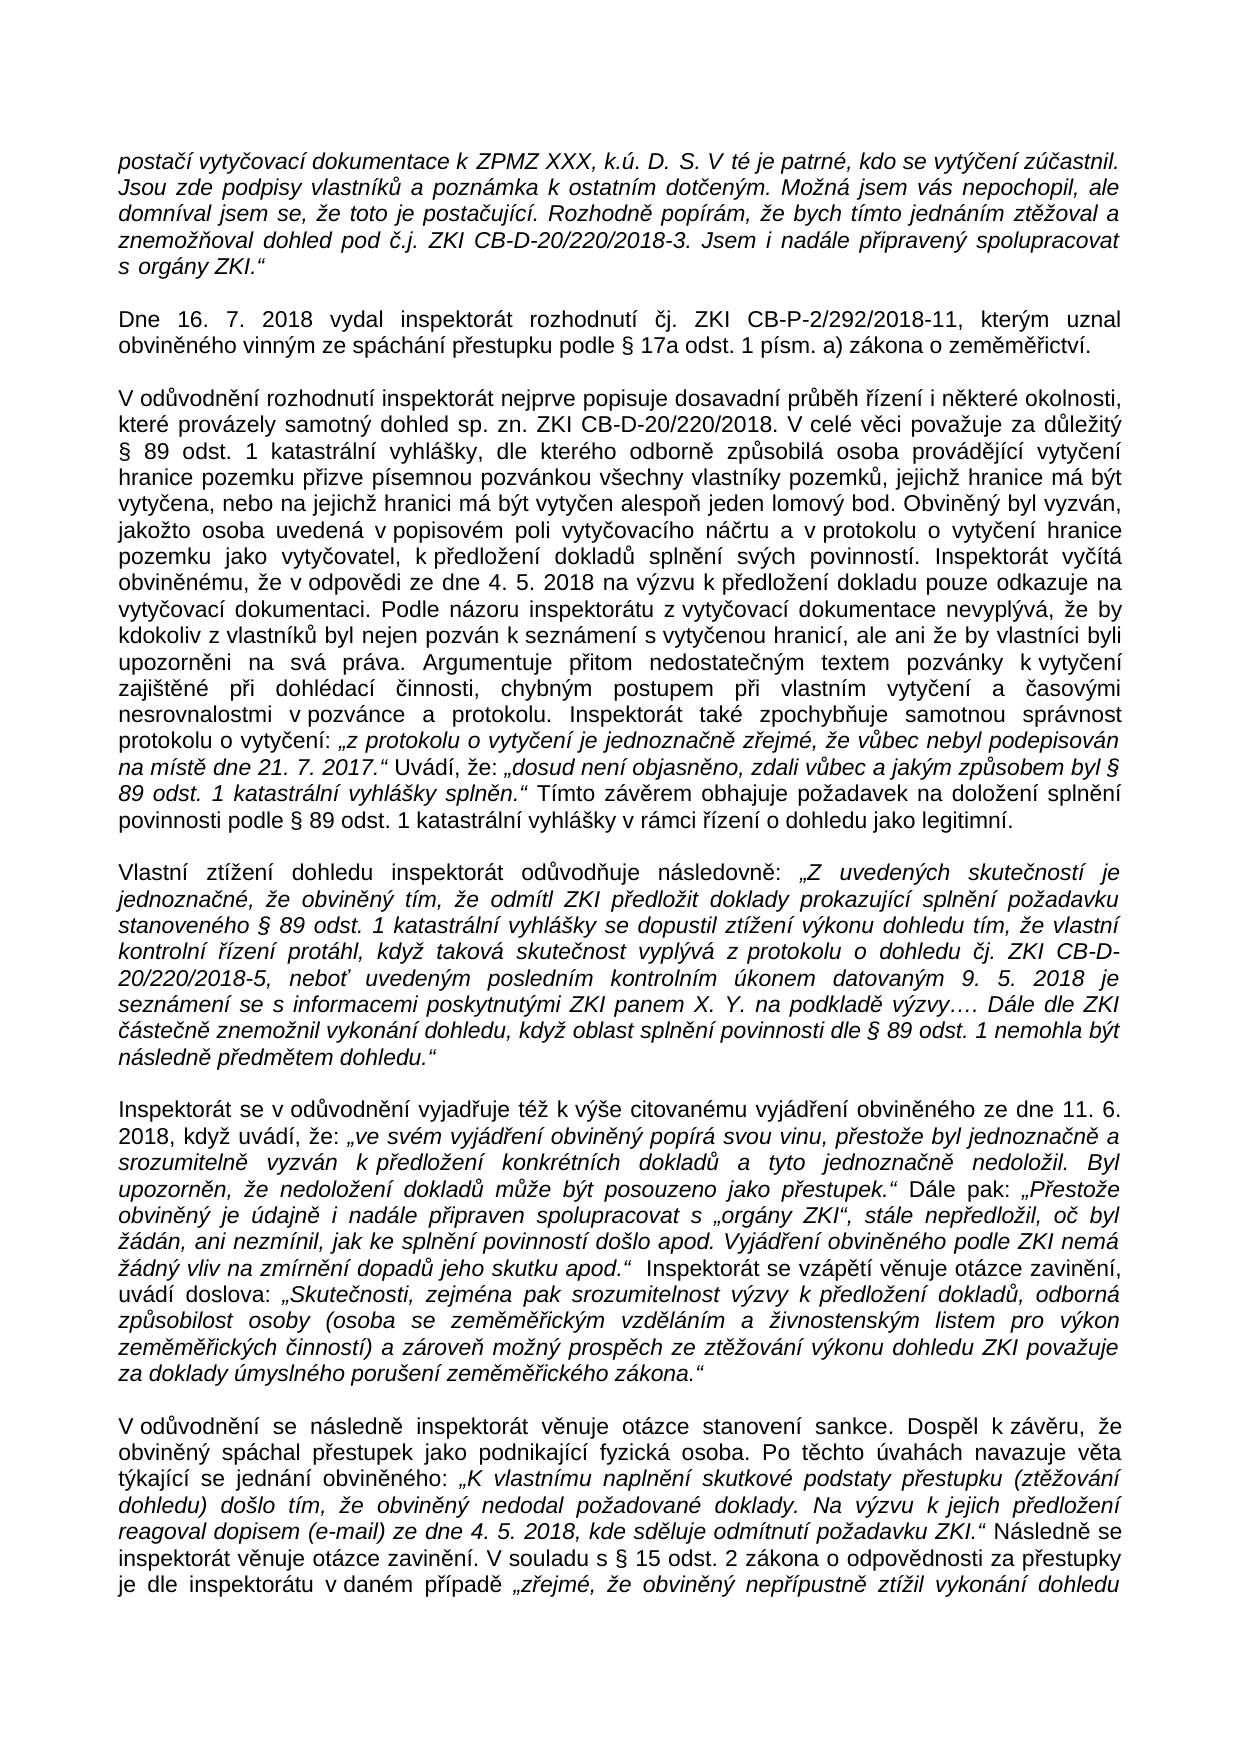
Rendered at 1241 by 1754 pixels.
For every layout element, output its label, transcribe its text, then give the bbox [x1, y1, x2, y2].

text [118, 1413, 1122, 1597]
text V odůvodnění rozhodnutí inspektorát nejprve popisuje dosavadní průběh řízení i některé okolnosti, které provázely samotný dohled sp. zn. ZKI CB-D-20/220/2018. V celé věci považuje za důležitý § 89 odst. 1 katastrální vyhlášky, dle kterého odborně způsobilá osoba provádějící vytyčení hranice pozemku přizve písemnou pozvánkou všechny vlastníky pozemků, jejichž hranice má být vytyčena, nebo na jejichž hranici má být vytyčen alespoň jeden lomový bod. Obviněný byl vyzván, jakožto osoba uvedená v popisovém poli vytyčovacího náčrtu a v protokolu o vytyčení hranice pozemku jako vytyčovatel, k předložení dokladů splnění svých povinností. Inspektorát vyčítá obviněnému, že v odpovědi ze dne 4. 5. 2018 na výzvu k předložení dokladu pouze odkazuje na vytyčovací dokumentaci. Podle názoru inspektorátu z vytyčovací dokumentace nevyplývá, že by kdokoliv z vlastníků byl nejen pozván k seznámení s vytyčenou hranicí, ale ani že by vlastníci byli upozorněni na svá práva. Argumentuje přitom nedostatečným textem pozvánky k vytyčení zajištěné při dohlédací činnosti, chybným postupem při vlastním vytyčení a časovými nesrovnalostmi v pozvánce a protokolu. Inspektorát také zpochybňuje samotnou správnost protokolu o vytyčení: „z protokolu o vytyčení je jednoznačně zřejmé, že vůbec nebyl podepisován na místě dne 21. 7. 2017.“ Uvádí, že: „dosud není objasněno, zdali vůbec a jakým způsobem byl § 89 odst. 1 katastrální vyhlášky splněn.“ Tímto závěrem obhajuje požadavek na doložení splnění povinnosti podle § 89 odst. 1 katastrální vyhlášky v rámci řízení o dohledu jako legitimní. [118, 385, 1122, 833]
text Inspektorát se v odůvodnění vyjadřuje též k výše citovanému vyjádření obviněného ze dne 11. 6. 2018, když uvádí, že: „ve svém vyjádření obviněný popírá svou vinu, přestože byl jednoznačně a srozumitelně vyzván k předložení konkrétních dokladů a tyto jednoznačně nedoložil. Byl upozorněn, že nedoložení dokladů může být posouzeno jako přestupek.“ Dále pak: „Přestože obviněný je údajně i nadále připraven spolupracovat s „orgány ZKI“, stále nepředložil, oč byl žádán, ani nezmínil, jak ke splnění povinností došlo apod. Vyjádření obviněného podle ZKI nemá žádný vliv na zmírnění dopadů jeho skutku apod.“ Inspektorát se vzápětí věnuje otázce zavinění, uvádí doslova: „Skutečnosti, zejména pak srozumitelnost výzvy k předložení dokladů, odborná způsobilost osoby (osoba se zeměměřickým vzděláním a živnostenským listem pro výkon zeměměřických činností) a zároveň možný prospěch ze ztěžování výkonu dohledu ZKI považuje za doklady úmyslného porušení zeměměřického zákona.“ [118, 1096, 1122, 1386]
text Vlastní ztížení dohledu inspektorát odůvodňuje následovně: „Z uvedených skutečností je jednoznačné, že obviněný tím, že odmítl ZKI předložit doklady prokazující splnění požadavku stanoveného § 89 odst. 1 katastrální vyhlášky se dopustil ztížení výkonu dohledu tím, že vlastní kontrolní řízení protáhl, když taková skutečnost vyplývá z protokolu o dohledu čj. ZKI CB-D-20/220/2018-5, neboť uvedeným posledním kontrolním úkonem datovaným 9. 5. 2018 je seznámení se s informacemi poskytnutými ZKI panem X. Y. na podkladě výzvy…. Dále dle ZKI částečně znemožnil vykonání dohledu, když oblast splnění povinnosti dle § 89 odst. 1 nemohla být následně předmětem dohledu.“ [118, 859, 1122, 1070]
text Dne 16. 7. 2018 vydal inspektorát rozhodnutí čj. ZKI CB-P-2/292/2018-11, kterým uznal obviněného vinným ze spáchání přestupku podle § 17a odst. 1 písm. a) zákona o zeměměřictví. [118, 306, 1122, 358]
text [118, 148, 1122, 279]
